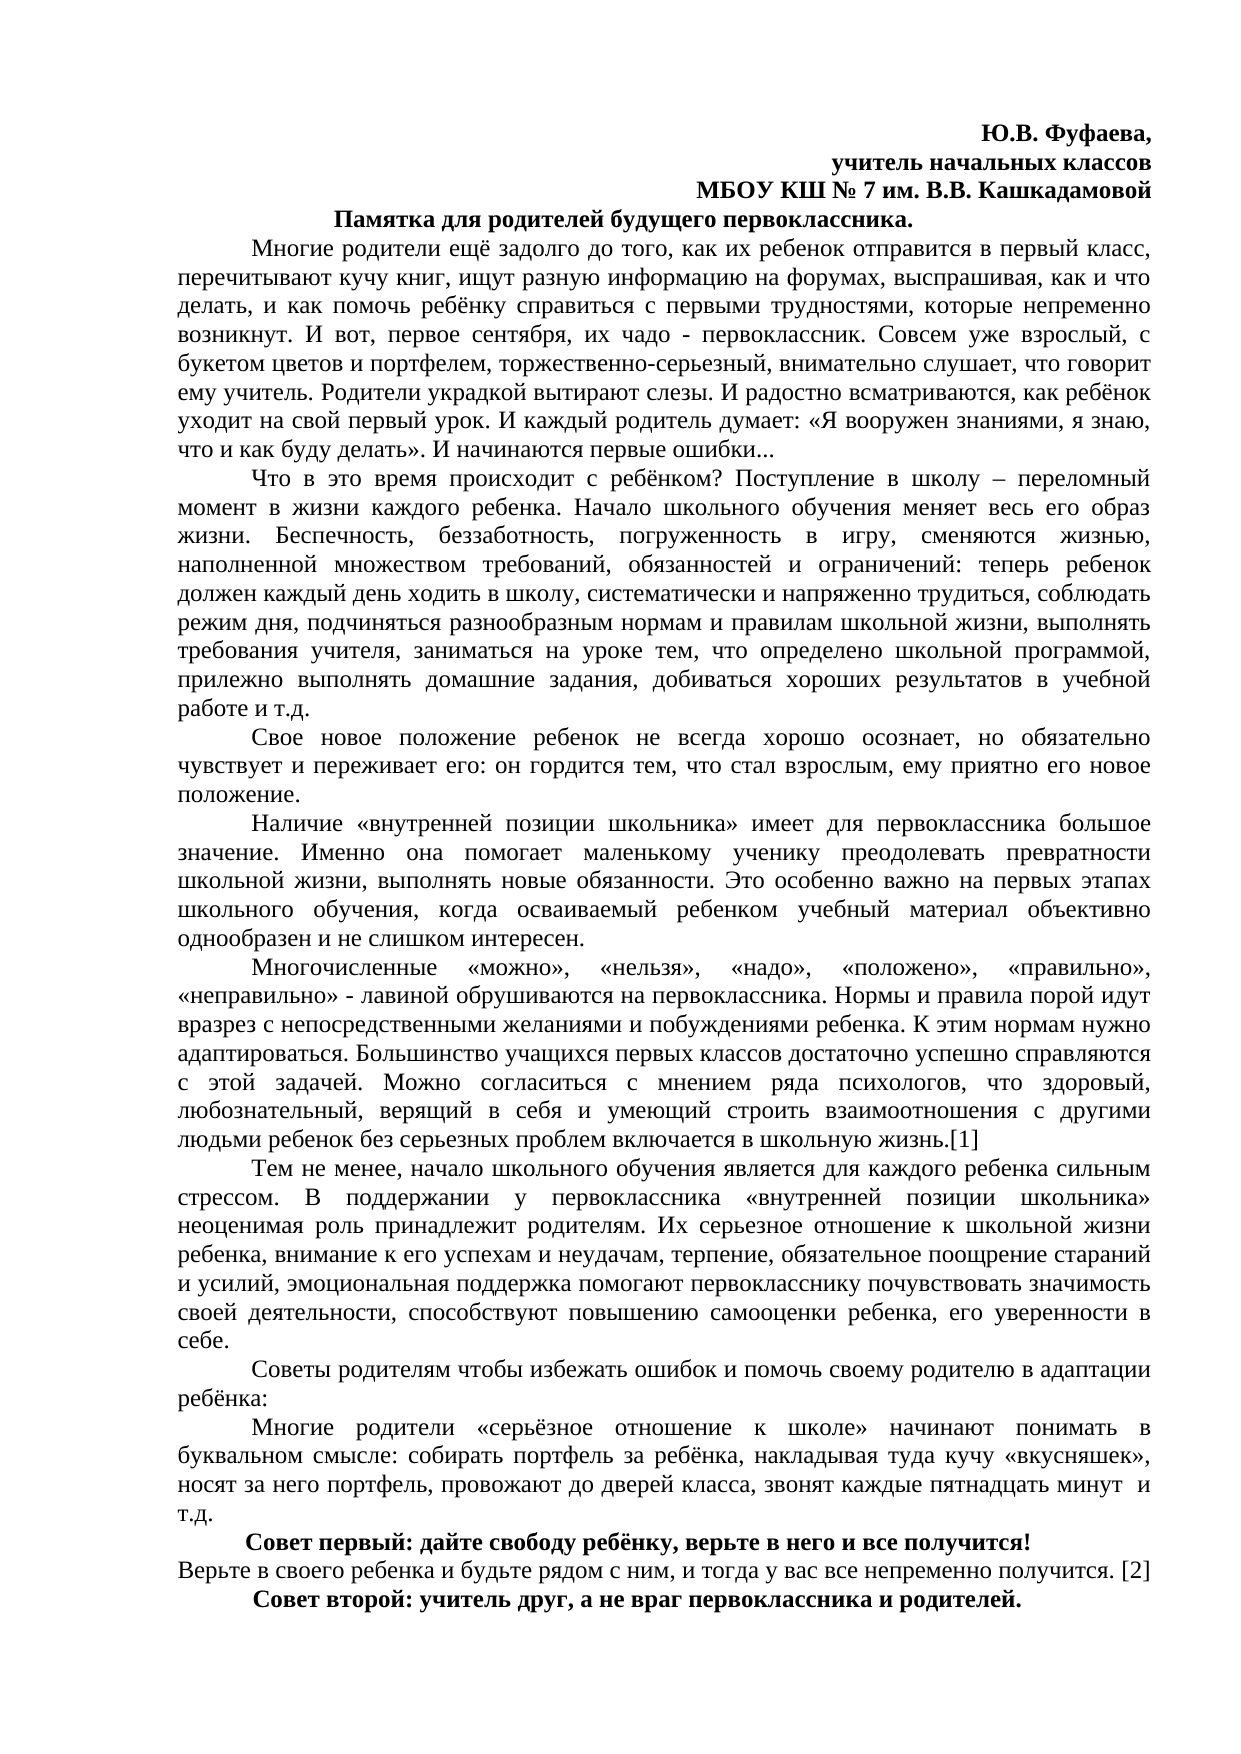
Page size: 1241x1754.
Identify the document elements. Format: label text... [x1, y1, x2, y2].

text Свое новое положение ребенок не всегда хорошо осознает, но обязательно чувствует и переживает его: он гордится тем, что стал взрослым, ему приятно его новое положение. [177, 722, 1152, 808]
text Памятка для родителей будущего первоклассника. [177, 204, 1152, 233]
text учитель начальных классов [177, 147, 1152, 176]
text Ю.В. Фуфаева, [177, 118, 1152, 147]
text Многие родители «серьёзное отношение к школе» начинают понимать в буквальном смысле: собирать портфель за ребёнка, накладывая туда кучу «вкусняшек», носят за него портфель, провожают до дверей класса, звонят каждые пятнадцать минут и т.д. [177, 1412, 1152, 1527]
text Наличие «внутренней позиции школьника» имеет для первоклассника большое значение. Именно она помогает маленькому ученику преодолевать превратности школьной жизни, выполнять новые обязанности. Это особенно важно на первых этапах школьного обучения, когда осваиваемый ребенком учебный материал объективно однообразен и не слишком интересен. [177, 808, 1152, 952]
text Совет второй: учитель друг, а не враг первоклассника и родителей. [177, 1584, 1152, 1613]
text МБОУ КШ № 7 им. В.В. Кашкадамовой [177, 176, 1152, 204]
text Что в это время происходит с ребёнком? Поступление в школу – переломный момент в жизни каждого ребенка. Начало школьного обучения меняет весь его образ жизни. Беспечность, беззаботность, погруженность в игру, сменяются жизнью, наполненной множеством требований, обязанностей и ограничений: теперь ребенок должен каждый день ходить в школу, систематически и напряженно трудиться, соблюдать режим дня, подчиняться разнообразным нормам и правилам школьной жизни, выполнять требования учителя, заниматься на уроке тем, что определено школьной программой, прилежно выполнять домашние задания, добиваться хороших результатов в учебной работе и т.д. [177, 463, 1152, 722]
text Многочисленные «можно», «нельзя», «надо», «положено», «правильно», «неправильно» - лавиной обрушиваются на первоклассника. Нормы и правила порой идут вразрез с непосредственными желаниями и побуждениями ребенка. К этим нормам нужно адаптироваться. Большинство учащихся первых классов достаточно успешно справляются с этой задачей. Можно согласиться с мнением ряда психологов, что здоровый, любознательный, верящий в себя и умеющий строить взаимоотношения с другими людьми ребенок без серьезных проблем включается в школьную жизнь.[1] [177, 952, 1152, 1153]
text Верьте в своего ребенка и будьте рядом с ним, и тогда у вас все непременно получится. [2] [177, 1556, 1152, 1584]
text Советы родителям чтобы избежать ошибок и помочь своему родителю в адаптации ребёнка: [177, 1354, 1152, 1412]
text Совет первый: дайте свободу ребёнку, верьте в него и все получится! [177, 1527, 1152, 1556]
text Многие родители ещё задолго до того, как их ребенок отправится в первый класс, перечитывают кучу книг, ищут разную информацию на форумах, выспрашивая, как и что делать, и как помочь ребёнку справиться с первыми трудностями, которые непременно возникнут. И вот, первое сентября, их чадо - первоклассник. Совсем уже взрослый, с букетом цветов и портфелем, торжественно-серьезный, внимательно слушает, что говорит ему учитель. Родители украдкой вытирают слезы. И радостно всматриваются, как ребёнок уходит на свой первый урок. И каждый родитель думает: «Я вооружен знаниями, я знаю, что и как буду делать». И начинаются первые ошибки... [177, 233, 1152, 463]
text Тем не менее, начало школьного обучения является для каждого ребенка сильным стрессом. В поддержании у первоклассника «внутренней позиции школьника» неоценимая роль принадлежит родителям. Их серьезное отношение к школьной жизни ребенка, внимание к его успехам и неудачам, терпение, обязательное поощрение стараний и усилий, эмоциональная поддержка помогают первокласснику почувствовать значимость своей деятельности, способствуют повышению самооценки ребенка, его уверенности в себе. [177, 1153, 1152, 1354]
